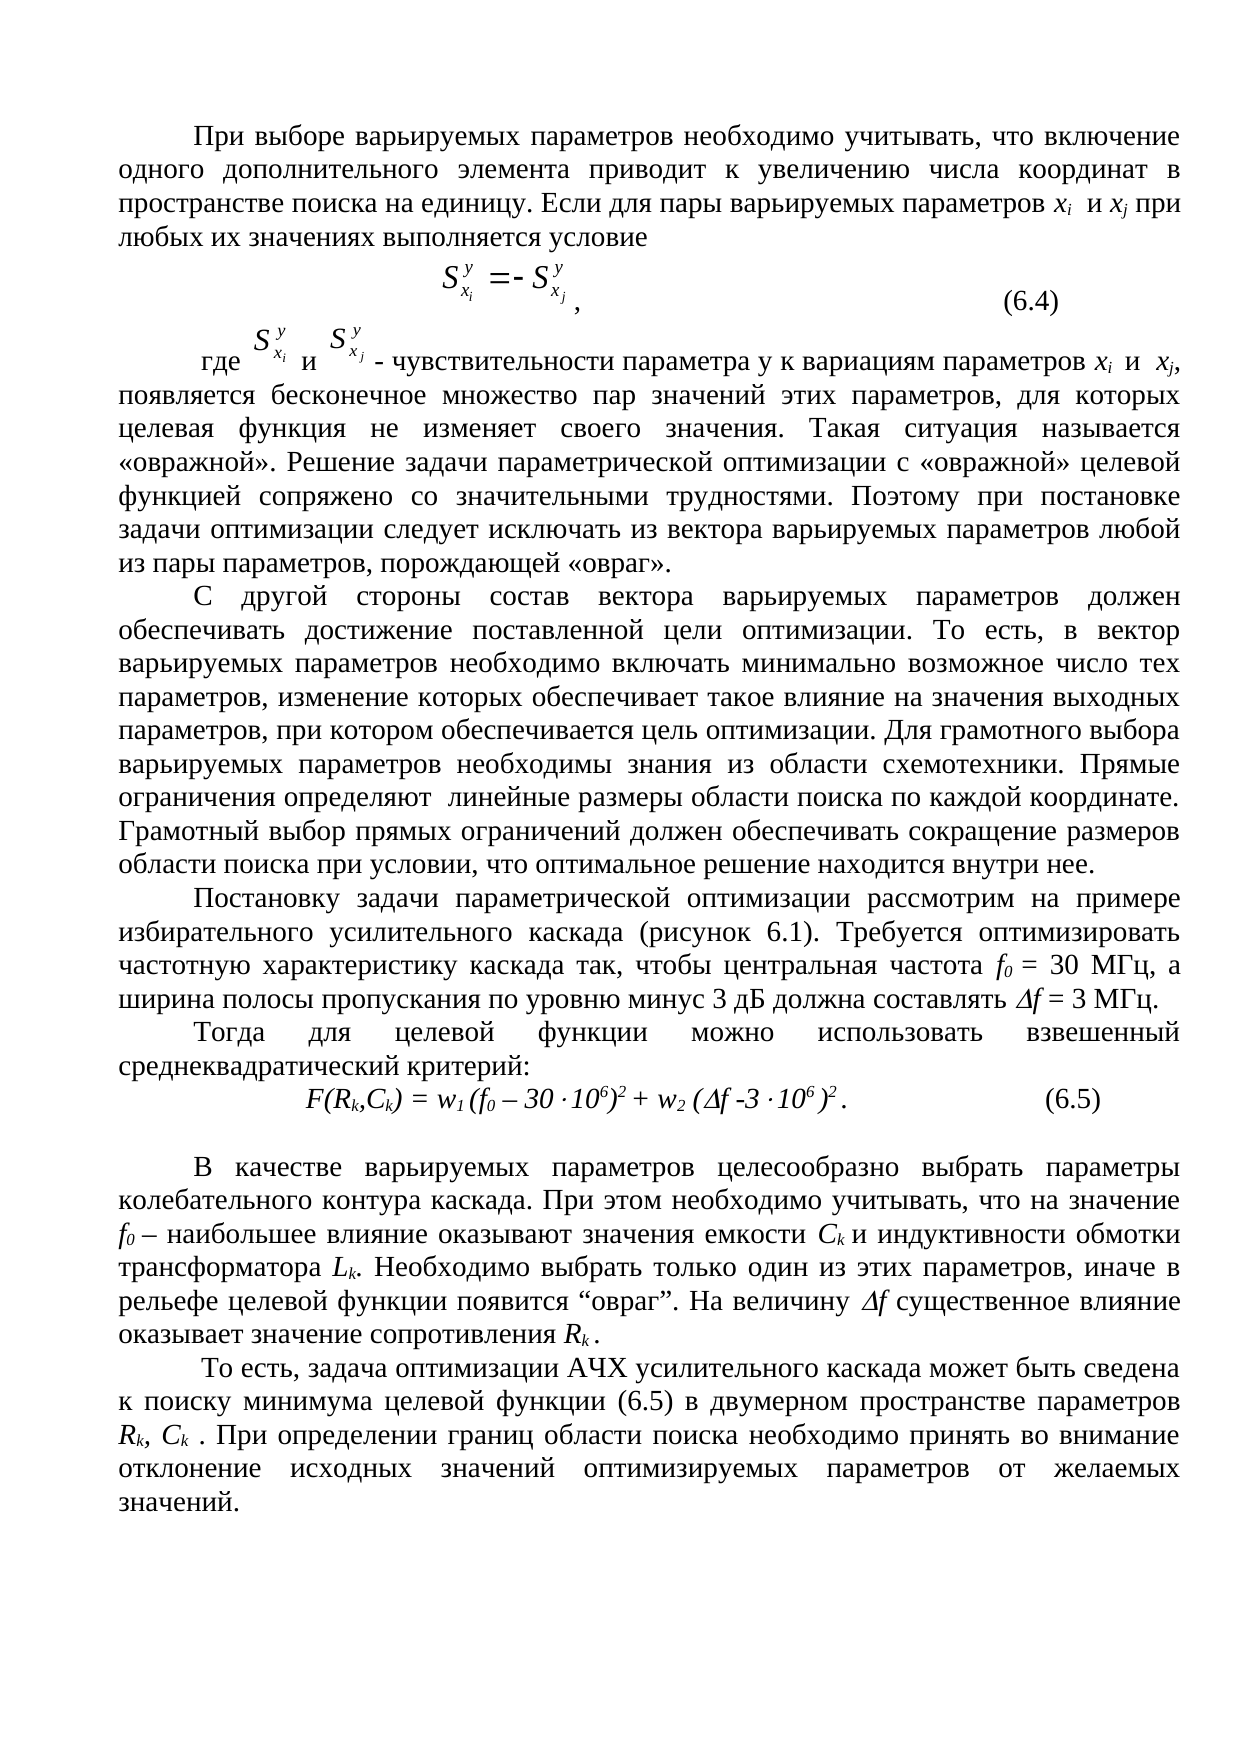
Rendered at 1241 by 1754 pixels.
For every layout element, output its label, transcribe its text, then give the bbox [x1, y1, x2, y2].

text Постановку задачи параметрической оптимизации рассмотрим на примере избирательного усилительного каскада (рисунок 6.1). Требуется оптимизировать частотную характеристику каскада так, чтобы центральная частота f0 = 30 МГц, а ширина полосы пропускания по уровню минус 3 дБ должна составлять f = 3 МГц. [118, 880, 1181, 1014]
text где и - чувствительности параметра y к вариациям параметров xi и xj, появляется бесконечное множество пар значений этих параметров, для которых целевая функция не изменяет своего значения. Такая ситуация называется «овражной». Решение задачи параметрической оптимизации с «овражной» целевой функцией сопряжено со значительными трудностями. Поэтому при постановке задачи оптимизации следует исключать из вектора варьируемых параметров любой из пары параметров, порождающей «овраг». [118, 317, 1181, 578]
text , (6.4) [118, 252, 1181, 317]
text При выборе варьируемых параметров необходимо учитывать, что включение одного дополнительного элемента приводит к увеличению числа координат в пространстве поиска на единицу. Если для пары варьируемых параметров xi и xj при любых их значениях выполняется условие [118, 118, 1181, 252]
text F(Rk,Ck) = w1 (f0 – 30106)2 + w2 (f -3106 )2 . (6.5) [118, 1081, 1181, 1115]
text То есть, задача оптимизации АЧХ усилительного каскада может быть сведена к поиску минимума целевой функции (6.5) в двумерном пространстве параметров Rk, Ck . При определении границ области поиска необходимо принять во внимание отклонение исходных значений оптимизируемых параметров от желаемых значений. [118, 1350, 1181, 1518]
text С другой стороны состав вектора варьируемых параметров должен обеспечивать достижение поставленной цели оптимизации. То есть, в вектор варьируемых параметров необходимо включать минимально возможное число тех параметров, изменение которых обеспечивает такое влияние на значения выходных параметров, при котором обеспечивается цель оптимизации. Для грамотного выбора варьируемых параметров необходимы знания из области схемотехники. Прямые ограничения определяют линейные размеры области поиска по каждой координате. Грамотный выбор прямых ограничений должен обеспечивать сокращение размеров области поиска при условии, что оптимальное решение находится внутри нее. [118, 578, 1181, 880]
text В качестве варьируемых параметров целесообразно выбрать параметры колебательного контура каскада. При этом необходимо учитывать, что на значение f0 – наибольшее влияние оказывают значения емкости Сk и индуктивности обмотки трансформатора Lk. Необходимо выбрать только один из этих параметров, иначе в рельефе целевой функции появится “овраг”. На величину f существенное влияние оказывает значение сопротивления Rk . [118, 1149, 1181, 1350]
text Тогда для целевой функции можно использовать взвешенный среднеквадратический критерий: [118, 1014, 1181, 1081]
